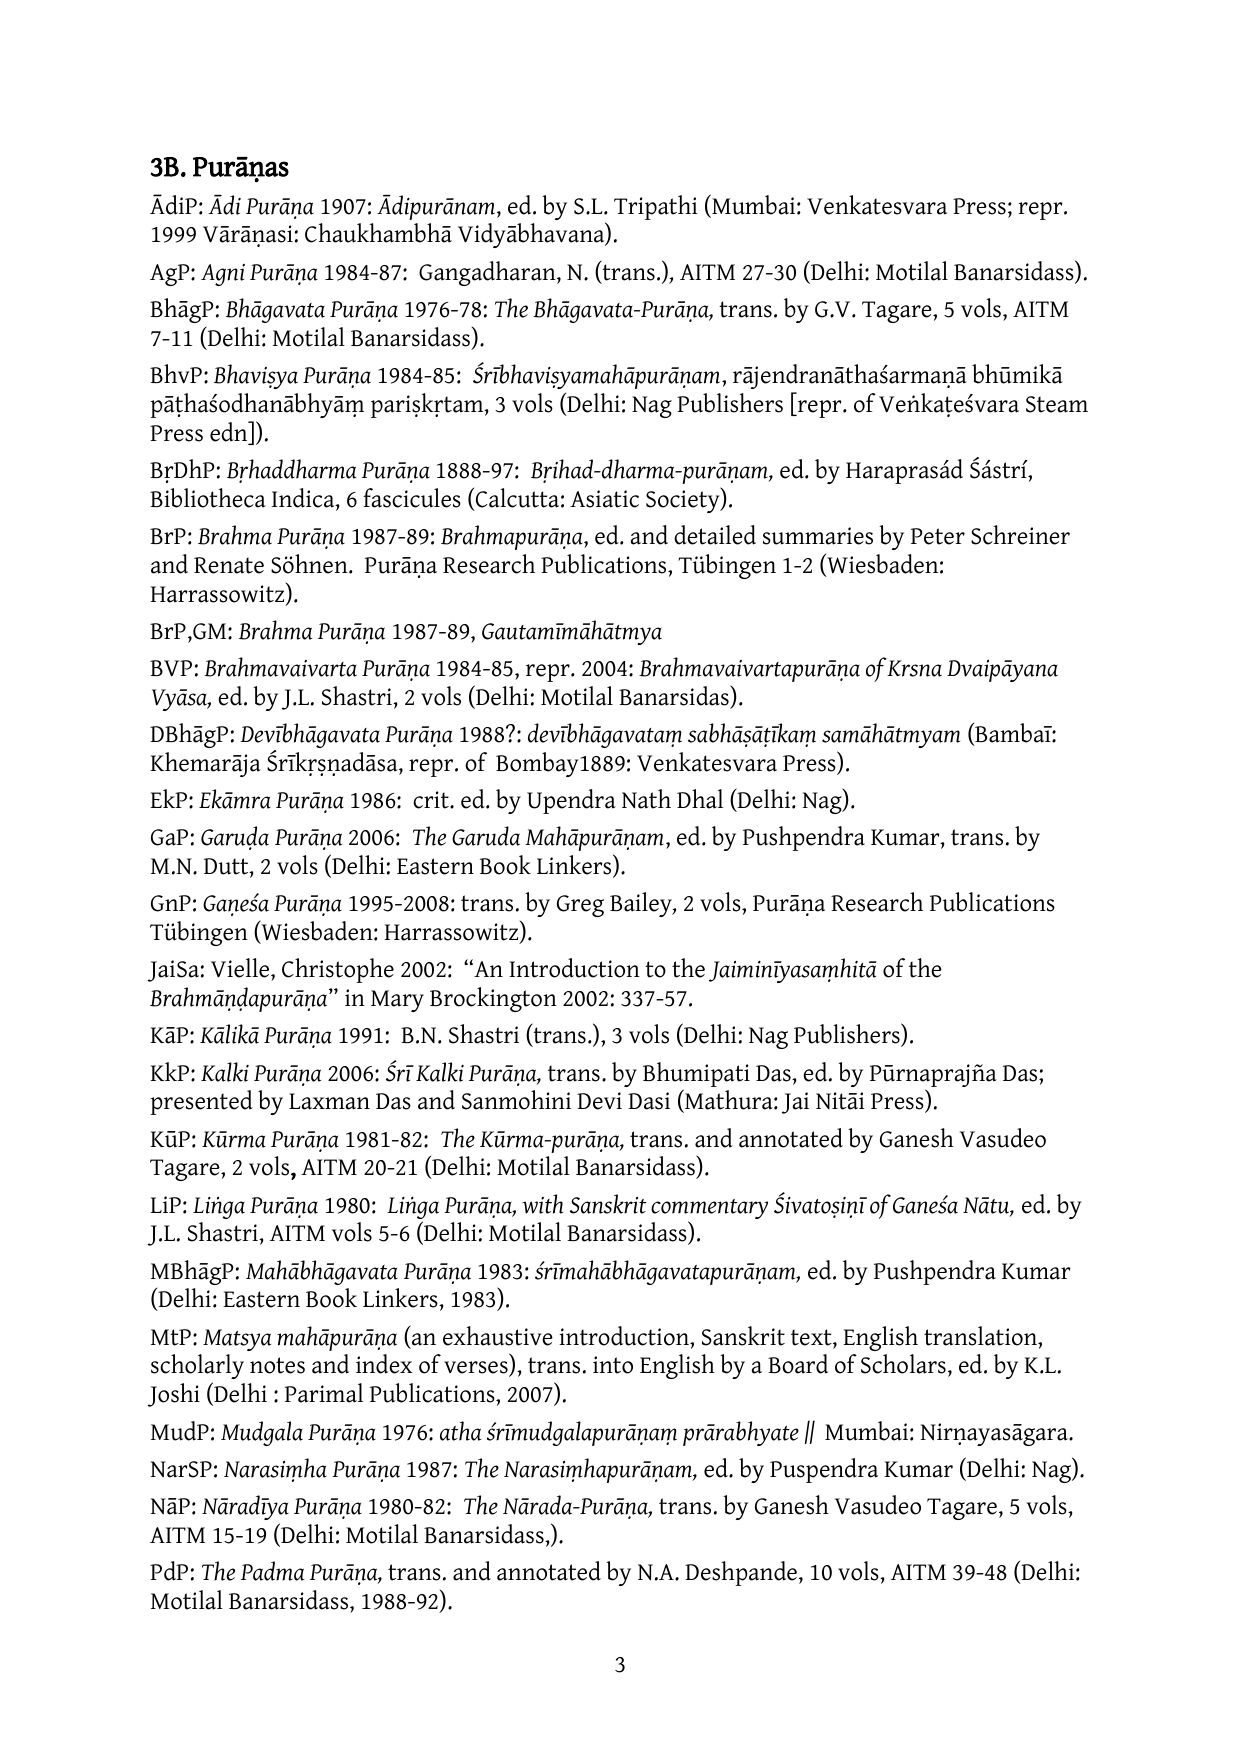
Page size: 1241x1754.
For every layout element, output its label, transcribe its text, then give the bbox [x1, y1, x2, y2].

text BṛDhP: Bṛhaddharma Purāṇa 1888-97: Bṛihad-dharma-purāṇam, ed. by Haraprasád Śástrí, Bibliotheca Indica, 6 fascicules (Calcutta: Asiatic Society). [150, 456, 1090, 514]
text PdP: The Padma Purāṇa, trans. and annotated by N.A. Deshpande, 10 vols, AITM 39-48 (Delhi: Motilal Banarsidass, 1988-92). [150, 1558, 1090, 1616]
text KāP: Kālikā Purāṇa 1991: B.N. Shastri (trans.), 3 vols (Delhi: Nag Publishers). [150, 1022, 1090, 1051]
text 3B. Purāṇas [150, 150, 1090, 184]
text KkP: Kalki Purāṇa 2006: Śrī Kalki Purāṇa, trans. by Bhumipati Das, ed. by Pūrnaprajña Das; presented by Laxman Das and Sanmohini Devi Dasi (Mathura: Jai Nitāi Press). [150, 1059, 1090, 1117]
text GaP: Garuḍa Purāṇa 2006: The Garuda Mahāpurāṇam, ed. by Pushpendra Kumar, trans. by M.N. Dutt, 2 vols (Delhi: Eastern Book Linkers). [150, 824, 1090, 881]
text ĀdiP: Ādi Purāṇa 1907: Ādipurānam, ed. by S.L. Tripathi (Mumbai: Venkatesvara Press; repr. 1999 Vārāṇasi: Chaukhambhā Vidyābhavana). [150, 192, 1090, 250]
text LiP: Liṅga Purāṇa 1980: Liṅga Purāṇa, with Sanskrit commentary Śivatoṣiṇī of Ganeśa Nātu, ed. by J.L. Shastri, AITM vols 5-6 (Delhi: Motilal Banarsidass). [150, 1191, 1090, 1249]
text BhvP: Bhaviṣya Purāṇa 1984-85: Śrībhaviṣyamahāpurāṇam, rājendranāthaśarmaṇā bhūmikā pāṭhaśodhanābhyāṃ pariṣkṛtam, 3 vols (Delhi: Nag Publishers [repr. of Veṅkaṭeśvara Steam Press edn]). [150, 361, 1090, 448]
text EkP: Ekāmra Purāṇa 1986: crit. ed. by Upendra Nath Dhal (Delhi: Nag). [150, 786, 1090, 815]
text JaiSa: Vielle, Christophe 2002: “An Introduction to the Jaiminīyasaṃhitā of the Brahmāṇḍapurāṇa” in Mary Brockington 2002: 337-57. [150, 956, 1090, 1013]
text MudP: Mudgala Purāṇa 1976: atha śrīmudgalapurāṇaṃ prārabhyate || Mumbai: Nirṇayasāgara. [150, 1418, 1090, 1447]
text KūP: Kūrma Purāṇa 1981-82: The Kūrma-purāṇa, trans. and annotated by Ganesh Vasudeo Tagare, 2 vols, AITM 20-21 (Delhi: Motilal Banarsidass). [150, 1125, 1090, 1183]
text GnP: Gaṇeśa Purāṇa 1995-2008: trans. by Greg Bailey, 2 vols, Purāṇa Research Publications Tübingen (Wiesbaden: Harrassowitz). [150, 890, 1090, 947]
text DBhāgP: Devībhāgavata Purāṇa 1988?: devībhāgavataṃ sabhāṣāṭīkaṃ samāhātmyam (Bambaī: Khemarāja Śrīkṛṣṇadāsa, repr. of Bombay1889: Venkatesvara Press). [150, 720, 1090, 778]
text AgP: Agni Purāṇa 1984-87: Gangadharan, N. (trans.), AITM 27-30 (Delhi: Motilal Banarsidass). [150, 258, 1090, 287]
text BrP: Brahma Purāṇa 1987-89: Brahmapurāṇa, ed. and detailed summaries by Peter Schreiner and Renate Söhnen. Purāṇa Research Publications, Tübingen 1-2 (Wiesbaden: Harrassowitz). [150, 522, 1090, 609]
text NāP: Nāradīya Purāṇa 1980-82: The Nārada-Purāṇa, trans. by Ganesh Vasudeo Tagare, 5 vols, AITM 15-19 (Delhi: Motilal Banarsidass,). [150, 1492, 1090, 1550]
text BhāgP: Bhāgavata Purāṇa 1976-78: The Bhāgavata-Purāṇa, trans. by G.V. Tagare, 5 vols, AITM 7-11 (Delhi: Motilal Banarsidass). [150, 295, 1090, 353]
text MBhāgP: Mahābhāgavata Purāṇa 1983: śrīmahābhāgavatapurāṇam, ed. by Pushpendra Kumar (Delhi: Eastern Book Linkers, 1983). [150, 1257, 1090, 1315]
text NarSP: Narasiṃha Purāṇa 1987: The Narasiṃhapurāṇam, ed. by Puspendra Kumar (Delhi: Nag). [150, 1455, 1090, 1484]
text MtP: Matsya mahāpurāṇa (an exhaustive introduction, Sanskrit text, English translation, scholarly notes and index of verses), trans. into English by a Board of Scholars, ed. by K.L. Joshi (Delhi : Parimal Publications, 2007). [150, 1323, 1090, 1410]
text BrP,GM: Brahma Purāṇa 1987-89, Gautamīmāhātmya [150, 617, 1090, 646]
text BVP: Brahmavaivarta Purāṇa 1984-85, repr. 2004: Brahmavaivartapurāṇa of Krsna Dvaipāyana Vyāsa, ed. by J.L. Shastri, 2 vols (Delhi: Motilal Banarsidas). [150, 654, 1090, 712]
